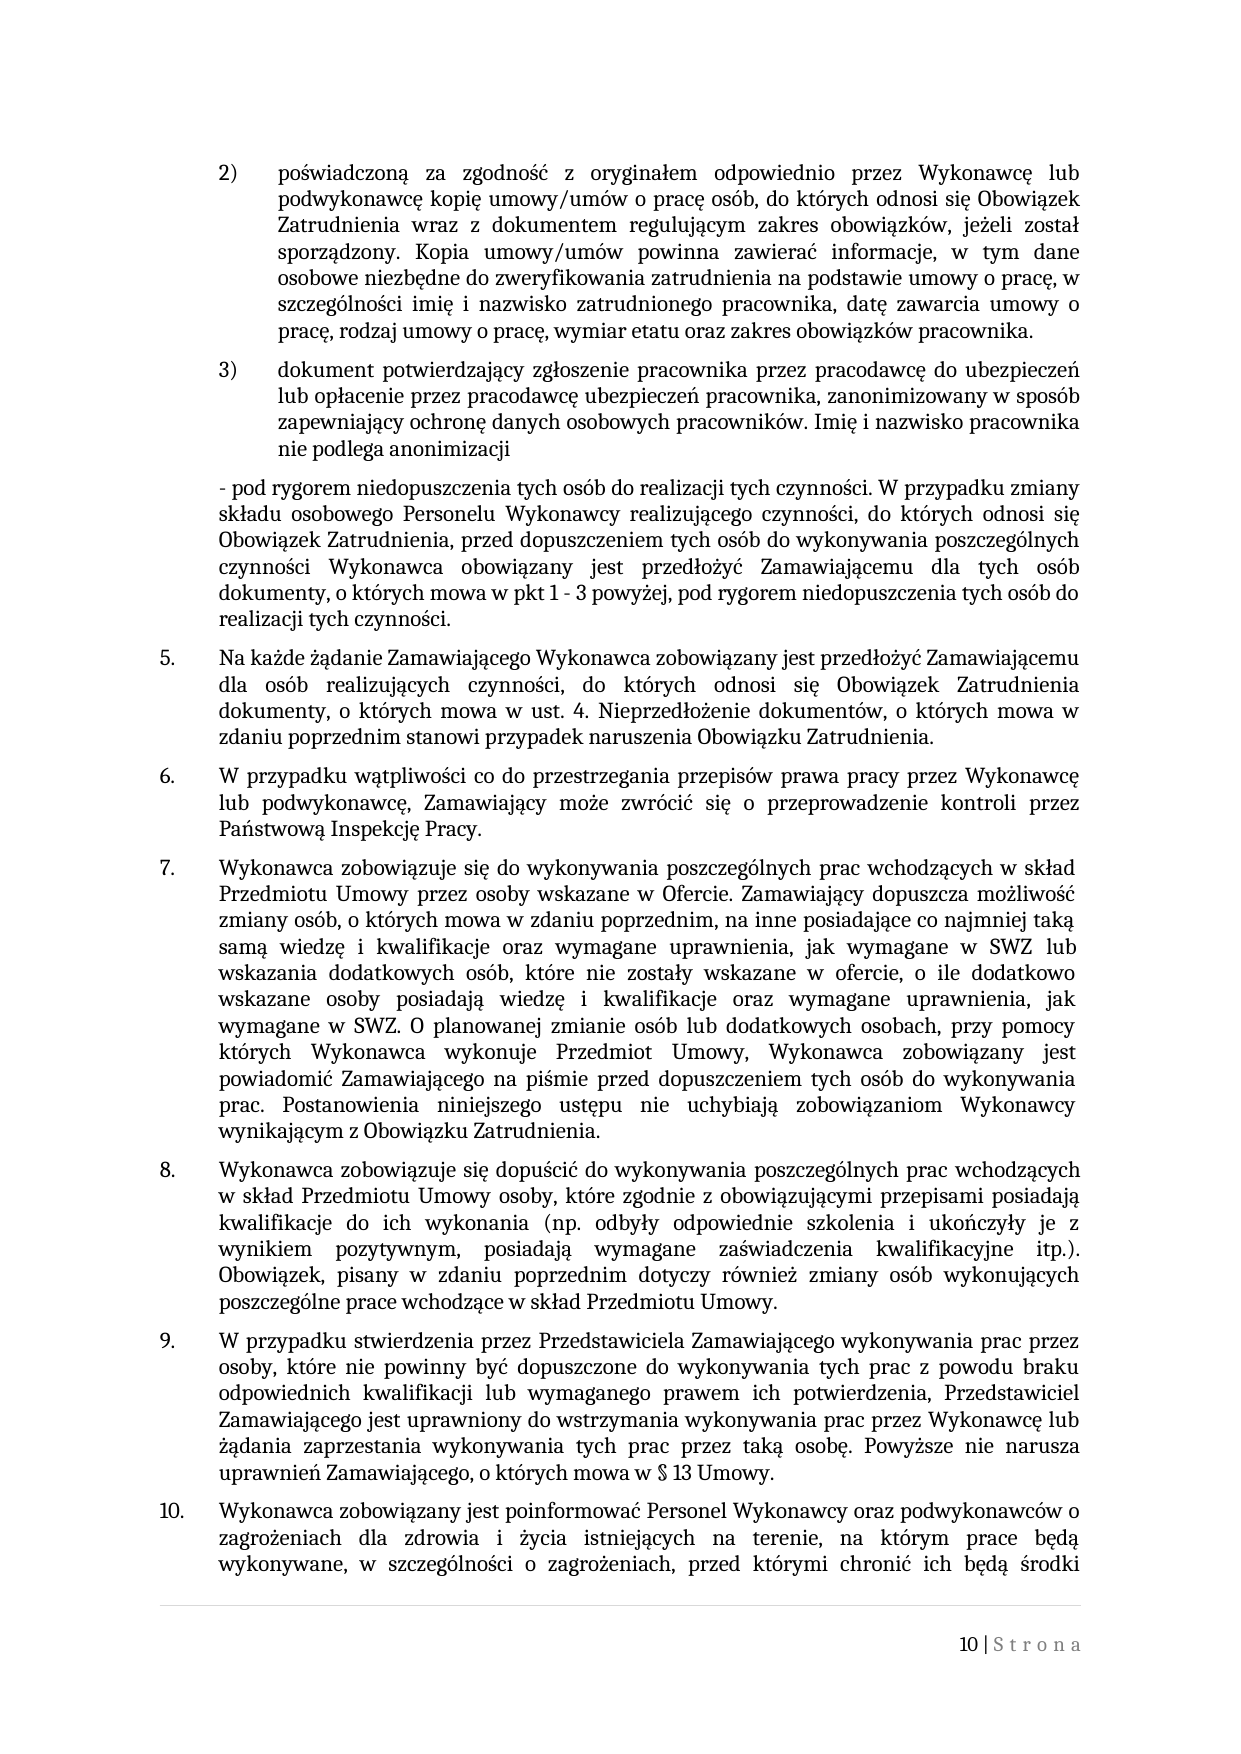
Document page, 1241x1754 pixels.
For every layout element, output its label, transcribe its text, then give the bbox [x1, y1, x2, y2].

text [159, 1498, 1081, 1577]
text 9. W przypadku stwierdzenia przez Przedstawiciela Zamawiającego wykonywania prac przez osoby, które nie powinny być dopuszczone do wykonywania tych prac z powodu braku odpowiednich kwalifikacji lub wymaganego prawem ich potwierdzenia, Przedstawiciel Zamawiającego jest uprawniony do wstrzymania wykonywania prac przez Wykonawcę lub żądania zaprzestania wykonywania tych prac przez taką osobę. Powyższe nie narusza uprawnień Zamawiającego, o których mowa w § 13 Umowy. [159, 1327, 1081, 1486]
text 6. W przypadku wątpliwości co do przestrzegania przepisów prawa pracy przez Wykonawcę lub podwykonawcę, Zamawiający może zwrócić się o przeprowadzenie kontroli przez Państwową Inspekcję Pracy. [159, 763, 1081, 842]
text - pod rygorem niedopuszczenia tych osób do realizacji tych czynności. W przypadku zmiany składu osobowego Personelu Wykonawcy realizującego czynności, do których odnosi się Obowiązek Zatrudnienia, przed dopuszczeniem tych osób do wykonywania poszczególnych czynności Wykonawca obowiązany jest przedłożyć Zamawiającemu dla tych osób dokumenty, o których mowa w pkt 1 - 3 powyżej, pod rygorem niedopuszczenia tych osób do realizacji tych czynności. [218, 474, 1081, 632]
text 8. Wykonawca zobowiązuje się dopuścić do wykonywania poszczególnych prac wchodzących w skład Przedmiotu Umowy osoby, które zgodnie z obowiązującymi przepisami posiadają kwalifikacje do ich wykonania (np. odbyły odpowiednie szkolenia i ukończyły je z wynikiem pozytywnym, posiadają wymagane zaświadczenia kwalifikacyjne itp.). Obowiązek, pisany w zdaniu poprzednim dotyczy również zmiany osób wykonujących poszczególne prace wchodzące w skład Przedmiotu Umowy. [159, 1157, 1081, 1315]
text 2) poświadczoną za zgodność z oryginałem odpowiednio przez Wykonawcę lub podwykonawcę kopię umowy/umów o pracę osób, do których odnosi się Obowiązek Zatrudnienia wraz z dokumentem regulującym zakres obowiązków, jeżeli został sporządzony. Kopia umowy/umów powinna zawierać informacje, w tym dane osobowe niezbędne do zweryfikowania zatrudnienia na podstawie umowy o pracę, w szczególności imię i nazwisko zatrudnionego pracownika, datę zawarcia umowy o pracę, rodzaj umowy o pracę, wymiar etatu oraz zakres obowiązków pracownika. [218, 159, 1081, 344]
text 3) dokument potwierdzający zgłoszenie pracownika przez pracodawcę do ubezpieczeń lub opłacenie przez pracodawcę ubezpieczeń pracownika, zanonimizowany w sposób zapewniający ochronę danych osobowych pracowników. Imię i nazwisko pracownika nie podlega anonimizacji [218, 356, 1081, 462]
text 5. Na każde żądanie Zamawiającego Wykonawca zobowiązany jest przedłożyć Zamawiającemu dla osób realizujących czynności, do których odnosi się Obowiązek Zatrudnienia dokumenty, o których mowa w ust. 4. Nieprzedłożenie dokumentów, o których mowa w zdaniu poprzednim stanowi przypadek naruszenia Obowiązku Zatrudnienia. [159, 645, 1081, 750]
text 7. Wykonawca zobowiązuje się do wykonywania poszczególnych prac wchodzących w skład Przedmiotu Umowy przez osoby wskazane w Ofercie. Zamawiający dopuszcza możliwość zmiany osób, o których mowa w zdaniu poprzednim, na inne posiadające co najmniej taką samą wiedzę i kwalifikacje oraz wymagane uprawnienia, jak wymagane w SWZ lub wskazania dodatkowych osób, które nie zostały wskazane w ofercie, o ile dodatkowo wskazane osoby posiadają wiedzę i kwalifikacje oraz wymagane uprawnienia, jak wymagane w SWZ. O planowanej zmianie osób lub dodatkowych osobach, przy pomocy których Wykonawca wykonuje Przedmiot Umowy, Wykonawca zobowiązany jest powiadomić Zamawiającego na piśmie przed dopuszczeniem tych osób do wykonywania prac. Postanowienia niniejszego ustępu nie uchybiają zobowiązaniom Wykonawcy wynikającym z Obowiązku Zatrudnienia. [159, 854, 1077, 1144]
